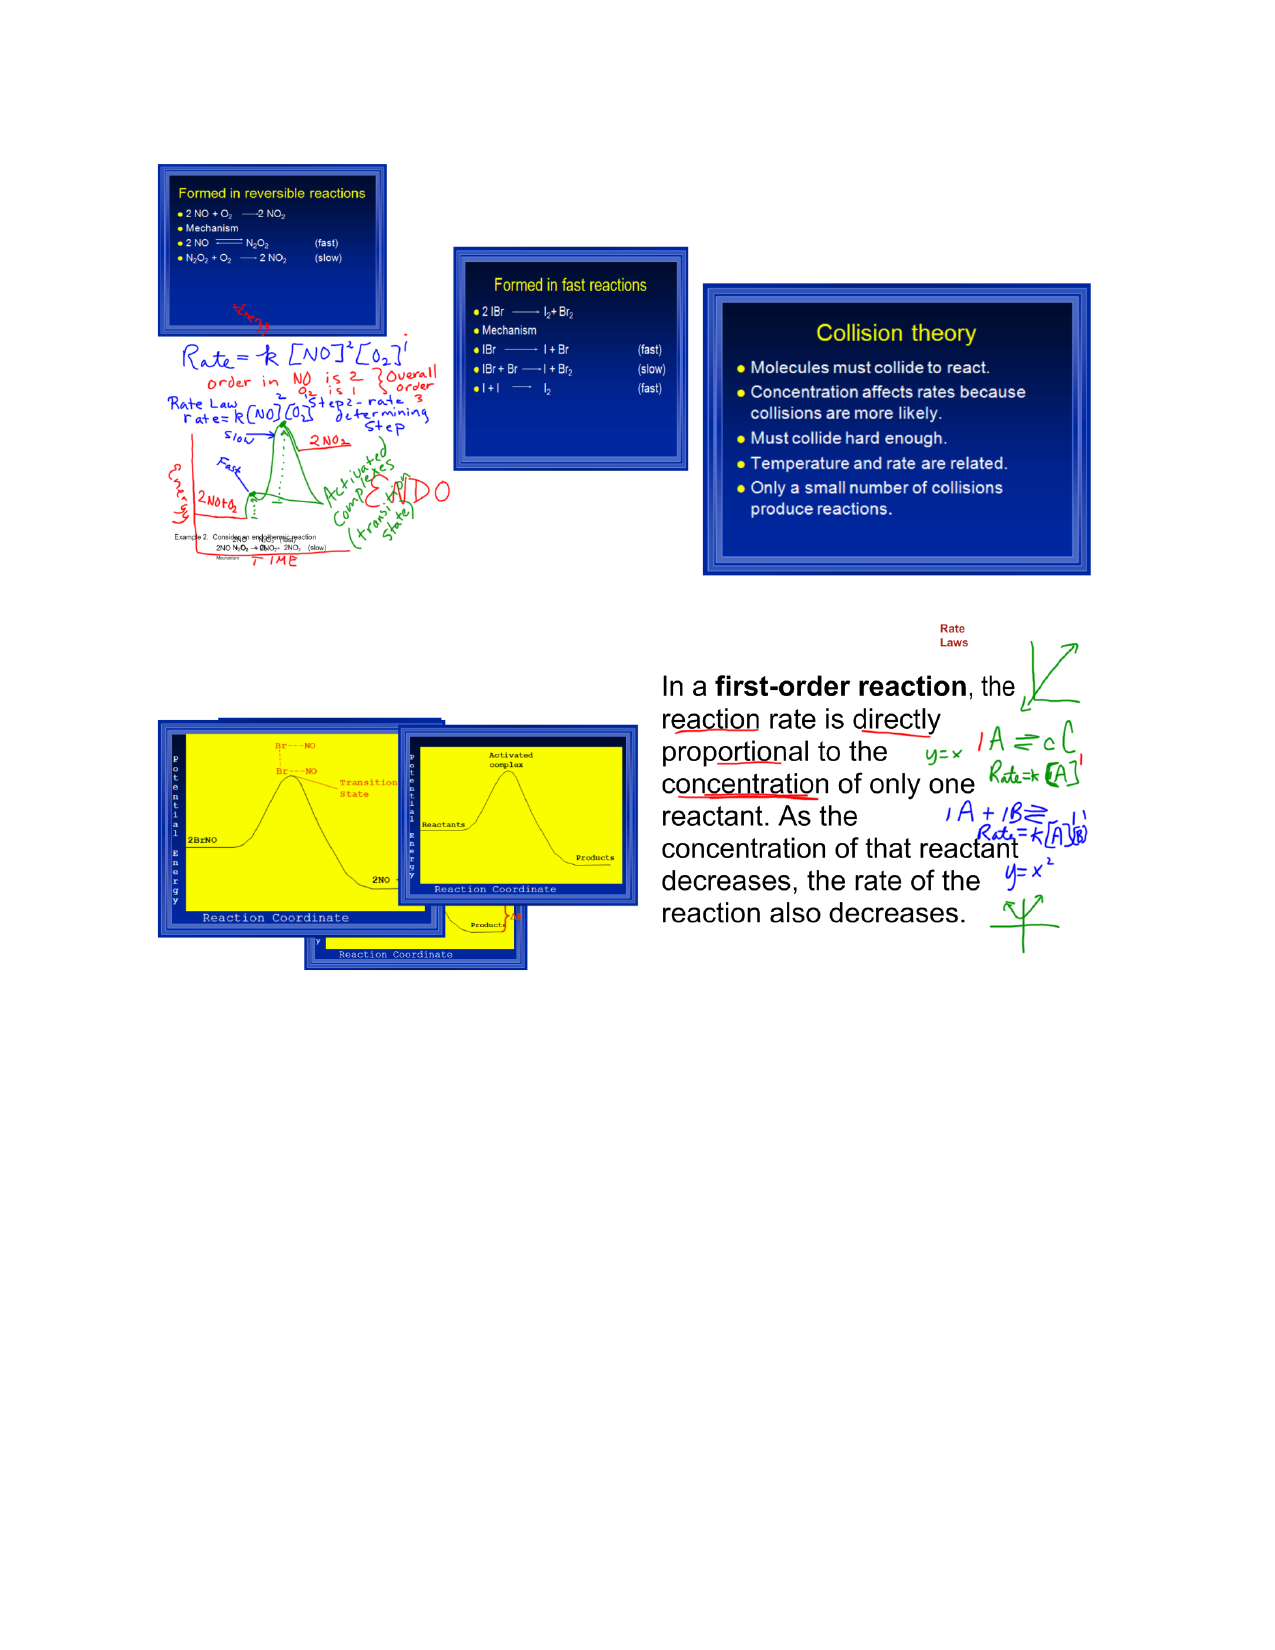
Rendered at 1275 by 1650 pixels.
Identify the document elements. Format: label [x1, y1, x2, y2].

picture [150, 150, 1099, 584]
picture [150, 587, 1111, 977]
